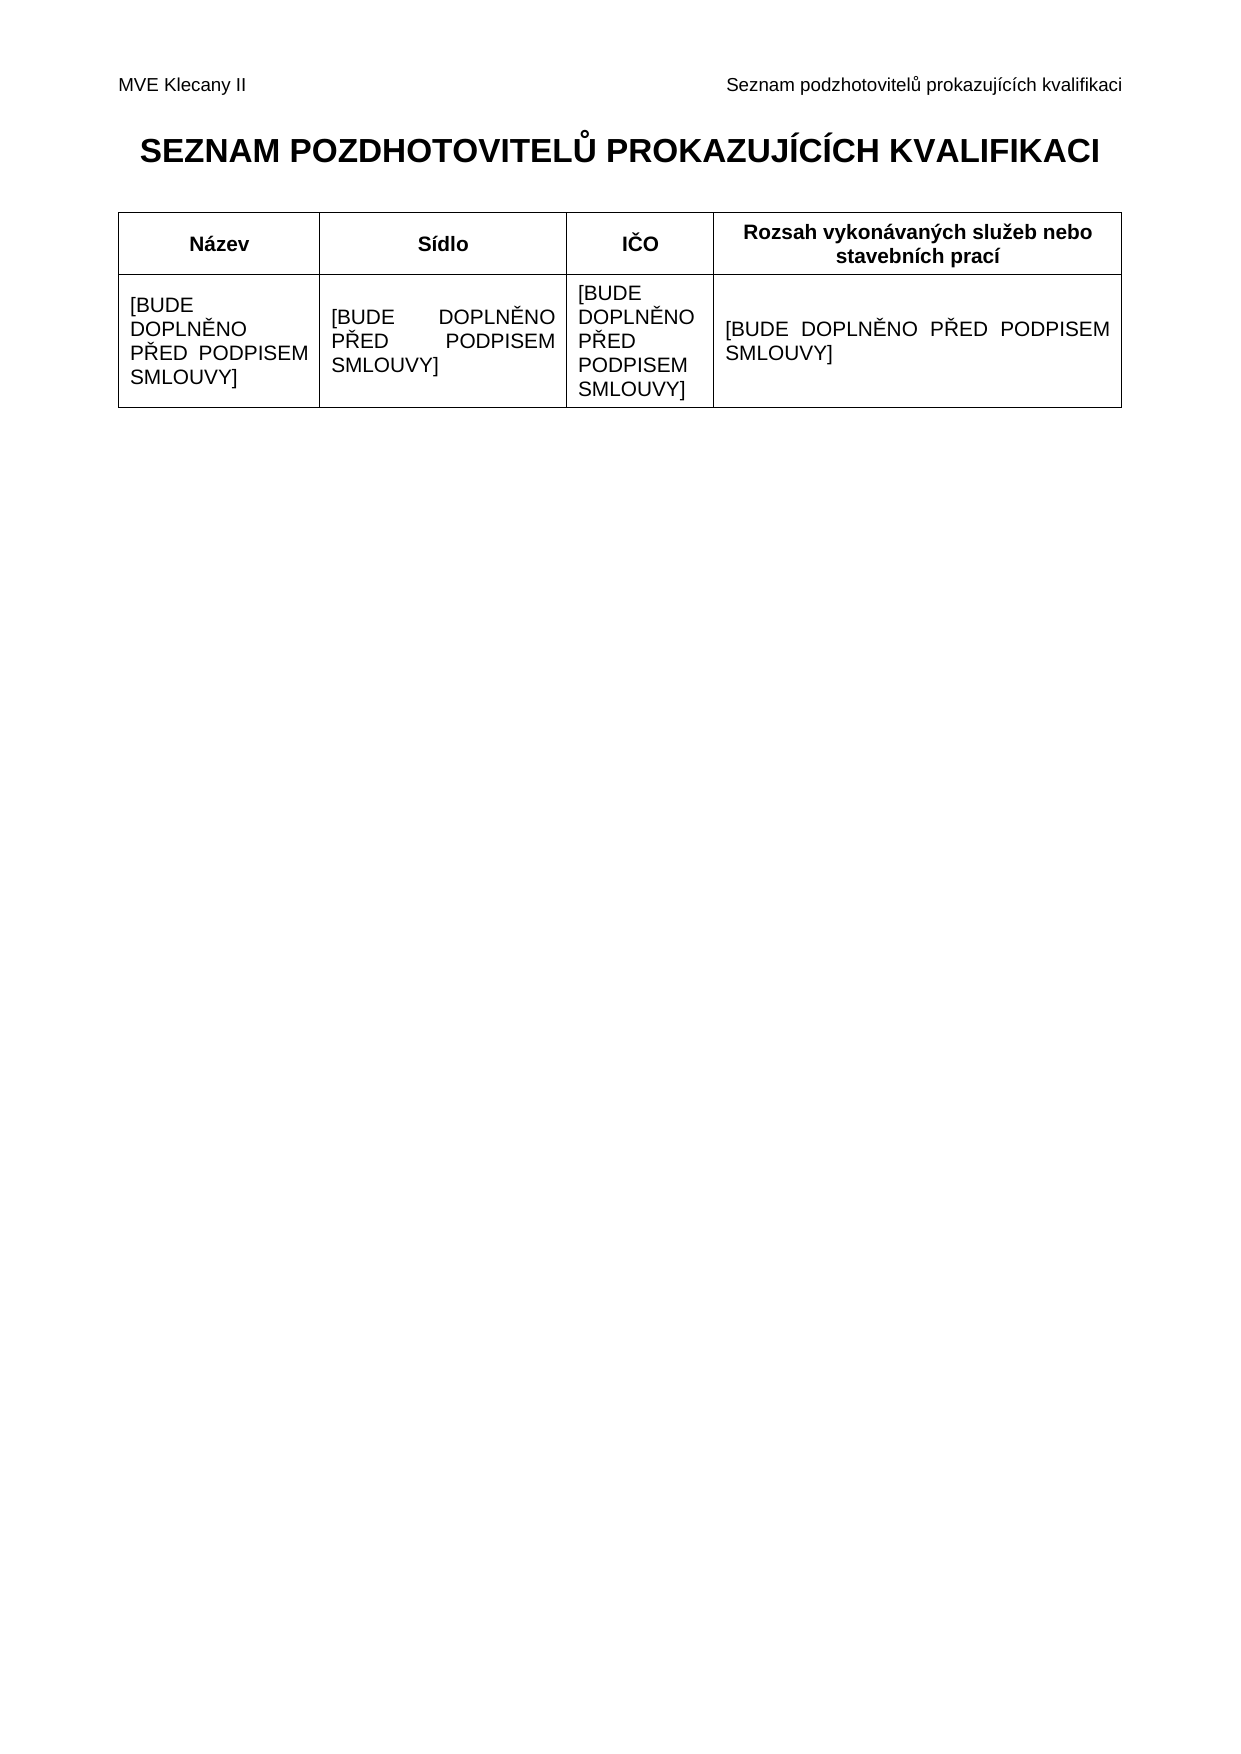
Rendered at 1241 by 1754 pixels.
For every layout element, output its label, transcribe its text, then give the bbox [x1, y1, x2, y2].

table_cell [BUDE DOPLNĚNO PŘED PODPISEM SMLOUVY] [714, 275, 1121, 407]
table_cell [BUDE DOPLNĚNO PŘED PODPISEM SMLOUVY] [320, 275, 566, 407]
table_header Rozsah vykonávaných služeb nebo stavebních prací [714, 213, 1121, 274]
table_cell [BUDE DOPLNĚNO PŘED PODPISEM SMLOUVY] [119, 275, 319, 407]
table_cell [BUDE DOPLNĚNO PŘED PODPISEM SMLOUVY] [567, 275, 713, 407]
table_header Název [119, 213, 319, 274]
title Seznam pozdhotovitelů prokazujících kvalifikaci [118, 131, 1122, 169]
table_header Sídlo [320, 213, 566, 274]
table_header IČO [567, 213, 713, 274]
